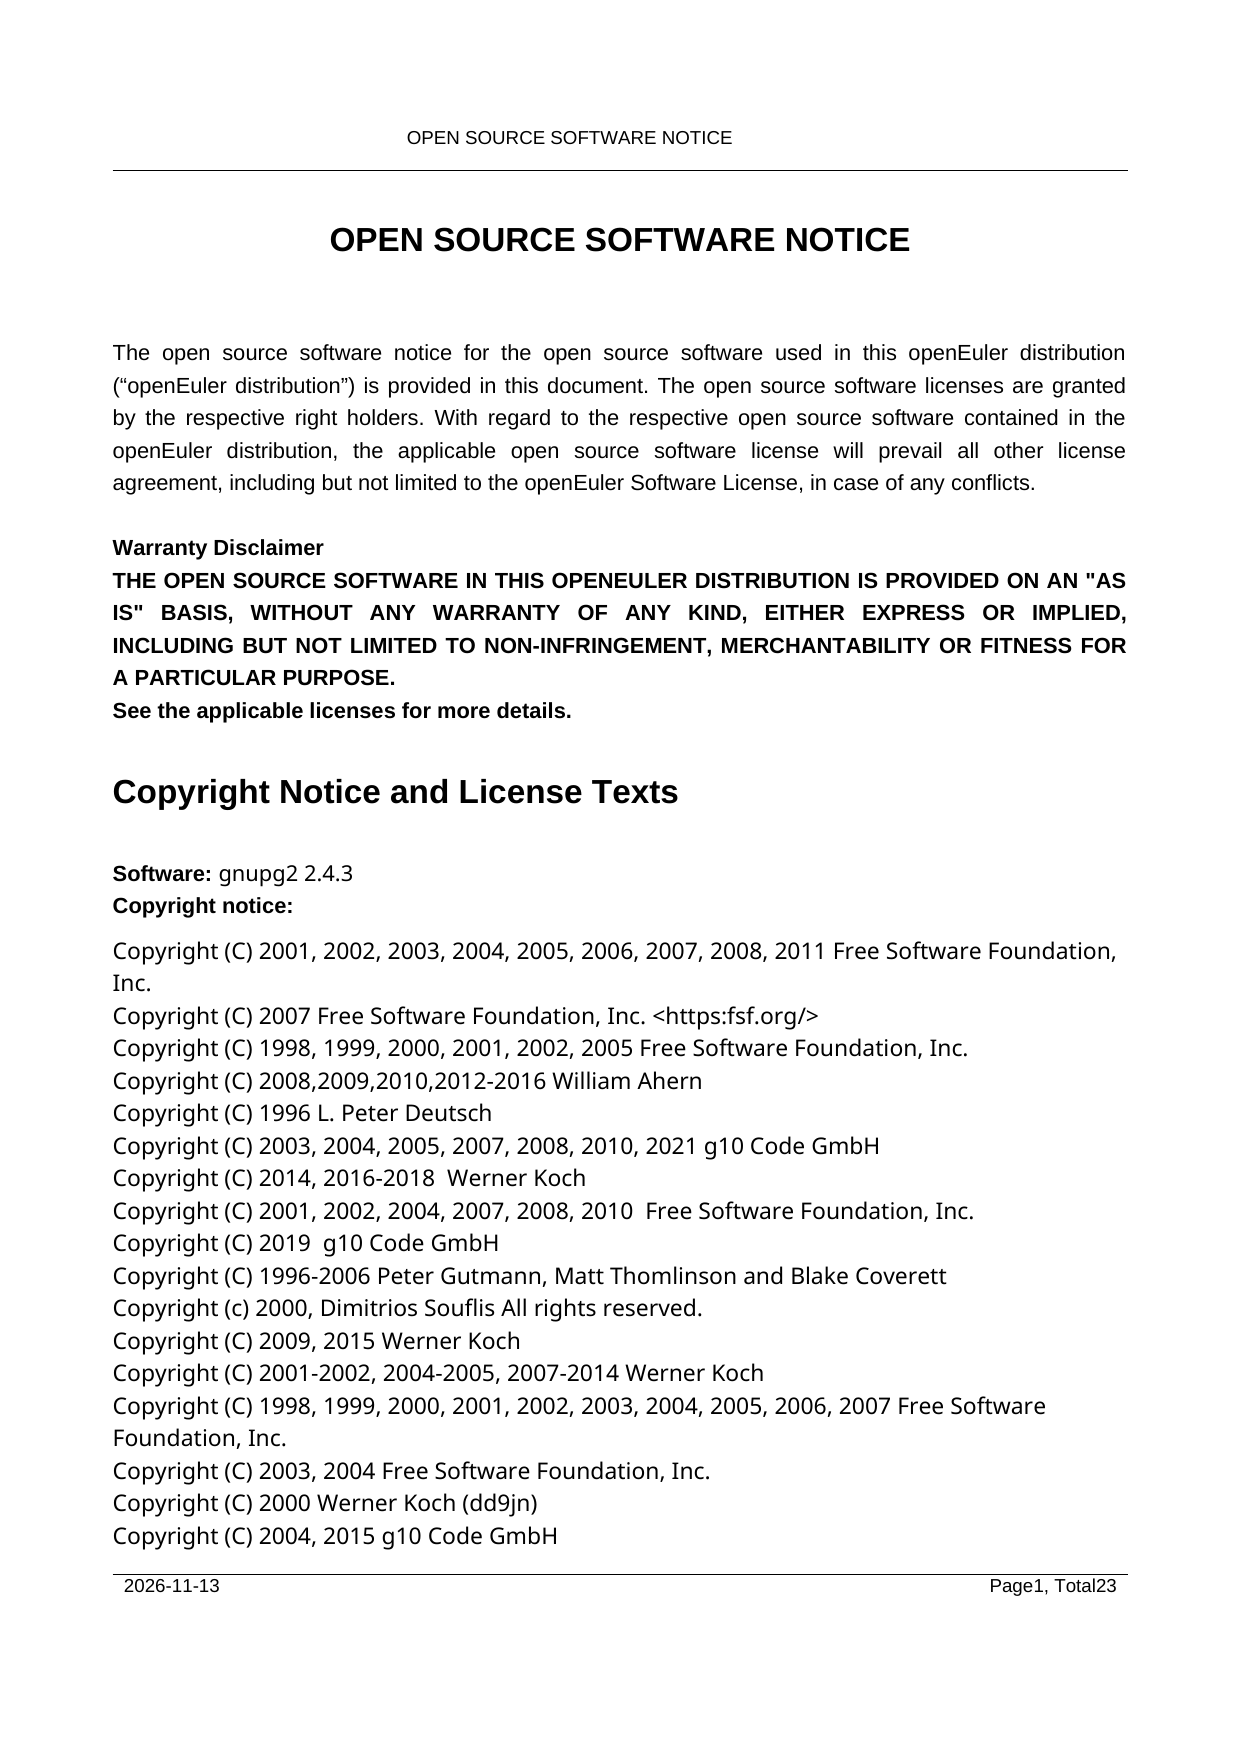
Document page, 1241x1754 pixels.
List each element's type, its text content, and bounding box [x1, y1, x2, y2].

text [112, 934, 1128, 1551]
text THE OPEN SOURCE SOFTWARE IN THIS OPENEULER DISTRIBUTION IS PROVIDED ON AN "AS IS" BASIS, WITHOUT ANY WARRANTY OF ANY KIND, EITHER EXPRESS OR IMPLIED, INCLUDING BUT NOT LIMITED TO NON-INFRINGEMENT, MERCHANTABILITY OR FITNESS FOR A PARTICULAR PURPOSE. See the applicable licenses for more details. [112, 564, 1128, 726]
text Copyright Notice and License Texts [112, 759, 1128, 824]
text OPEN SOURCE SOFTWARE NOTICE [112, 206, 1128, 271]
title Software: gnupg2 2.4.3 [112, 856, 1128, 889]
text Copyright notice: [112, 889, 1128, 921]
text Warranty Disclaimer [112, 531, 1128, 564]
text The open source software notice for the open source software used in this openEuler distribution (“openEuler distribution”) is provided in this document. The open source software licenses are granted by the respective right holders. With regard to the respective open source software contained in the openEuler distribution, the applicable open source software license will prevail all other license agreement, including but not limited to the openEuler Software License, in case of any conflicts. [112, 336, 1128, 499]
